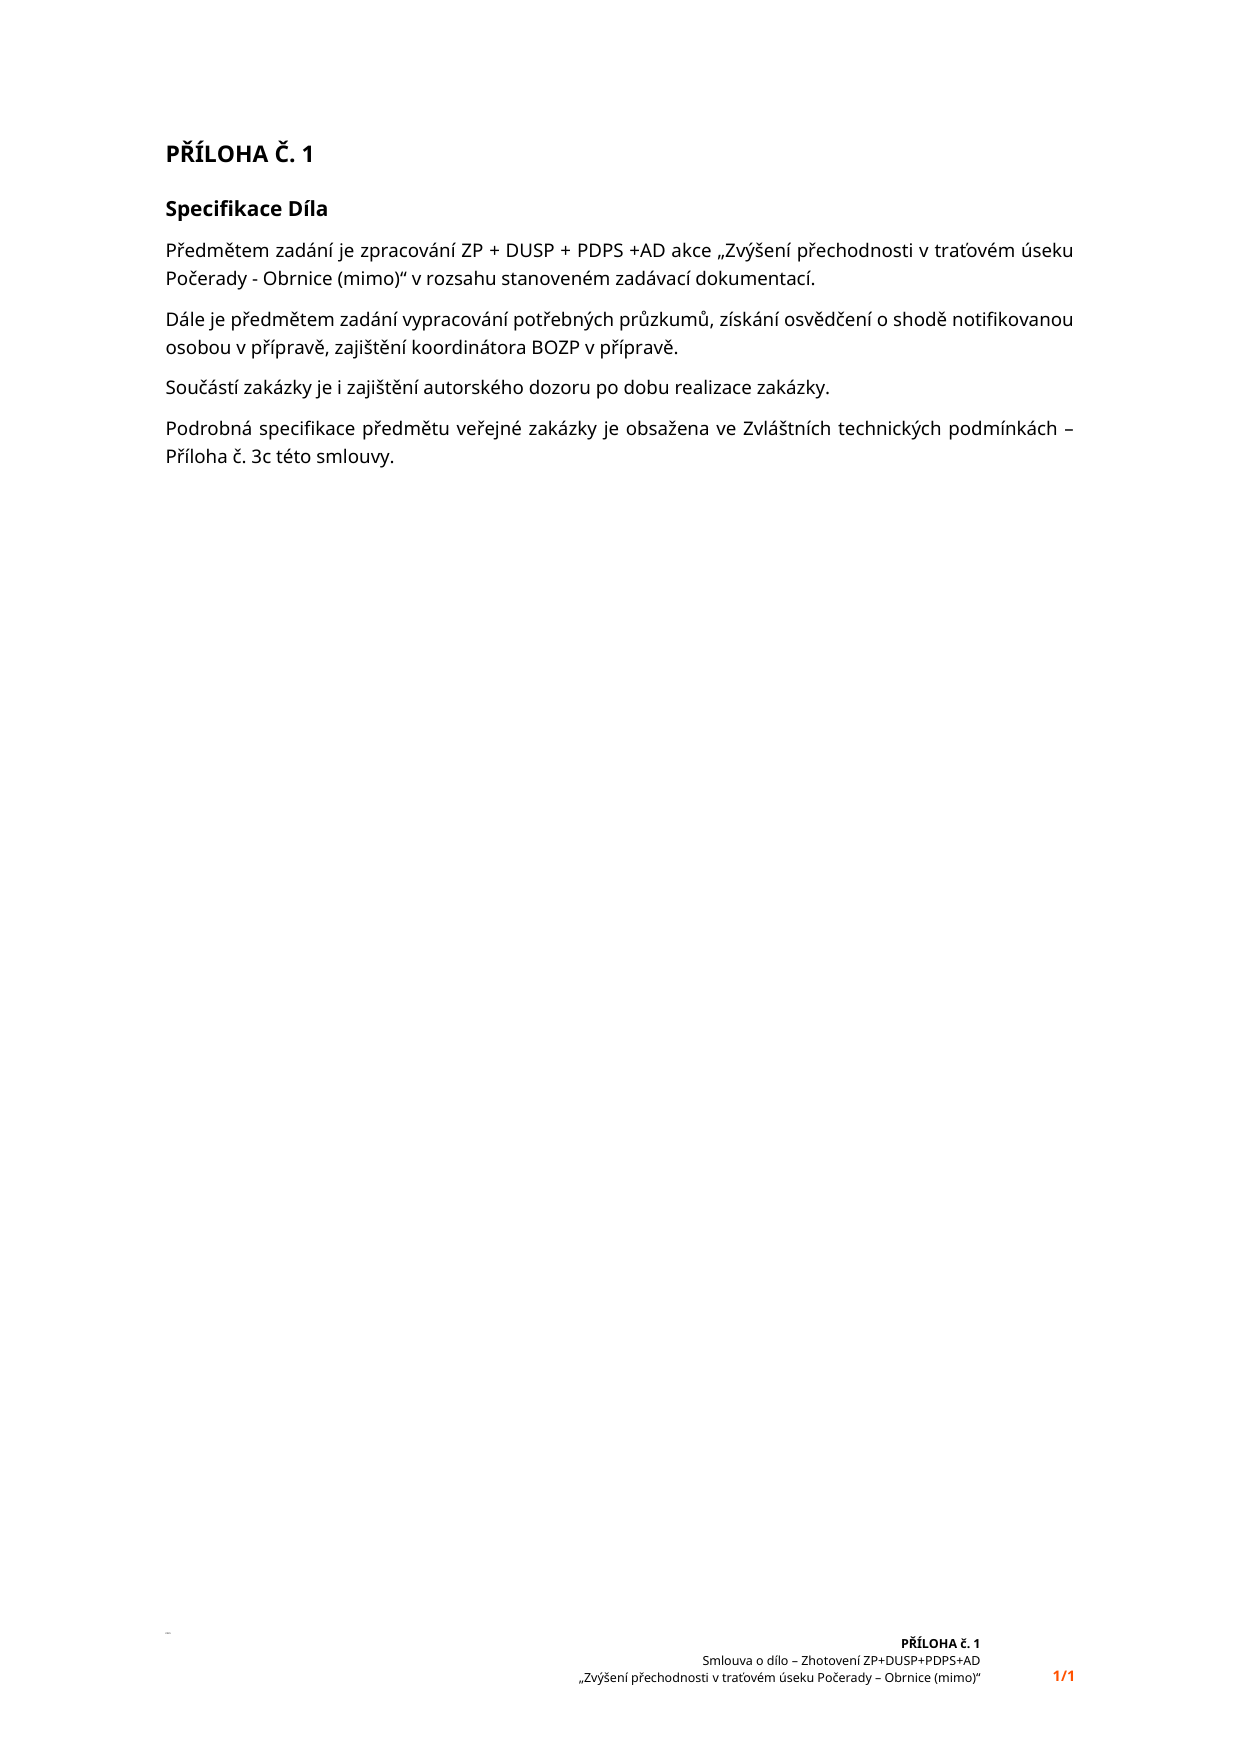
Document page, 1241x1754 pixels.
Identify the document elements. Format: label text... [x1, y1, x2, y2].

text Předmětem zadání je zpracování ZP + DUSP + PDPS +AD akce „Zvýšení přechodnosti v traťovém úseku Počerady - Obrnice (mimo)“ v rozsahu stanoveném zadávací dokumentací. [165, 237, 1075, 291]
text Specifikace Díla [165, 194, 1075, 222]
text Součástí zakázky je i zajištění autorského dozoru po dobu realizace zakázky. [165, 374, 1075, 400]
text Podrobná specifikace předmětu veřejné zakázky je obsažena ve Zvláštních technických podmínkách – Příloha č. 3c této smlouvy. [165, 415, 1075, 468]
text Dále je předmětem zadání vypracování potřebných průzkumů, získání osvědčení o shodě notifikovanou osobou v přípravě, zajištění koordinátora BOZP v přípravě. [165, 306, 1075, 359]
text Příloha č. 1 [165, 138, 1075, 170]
